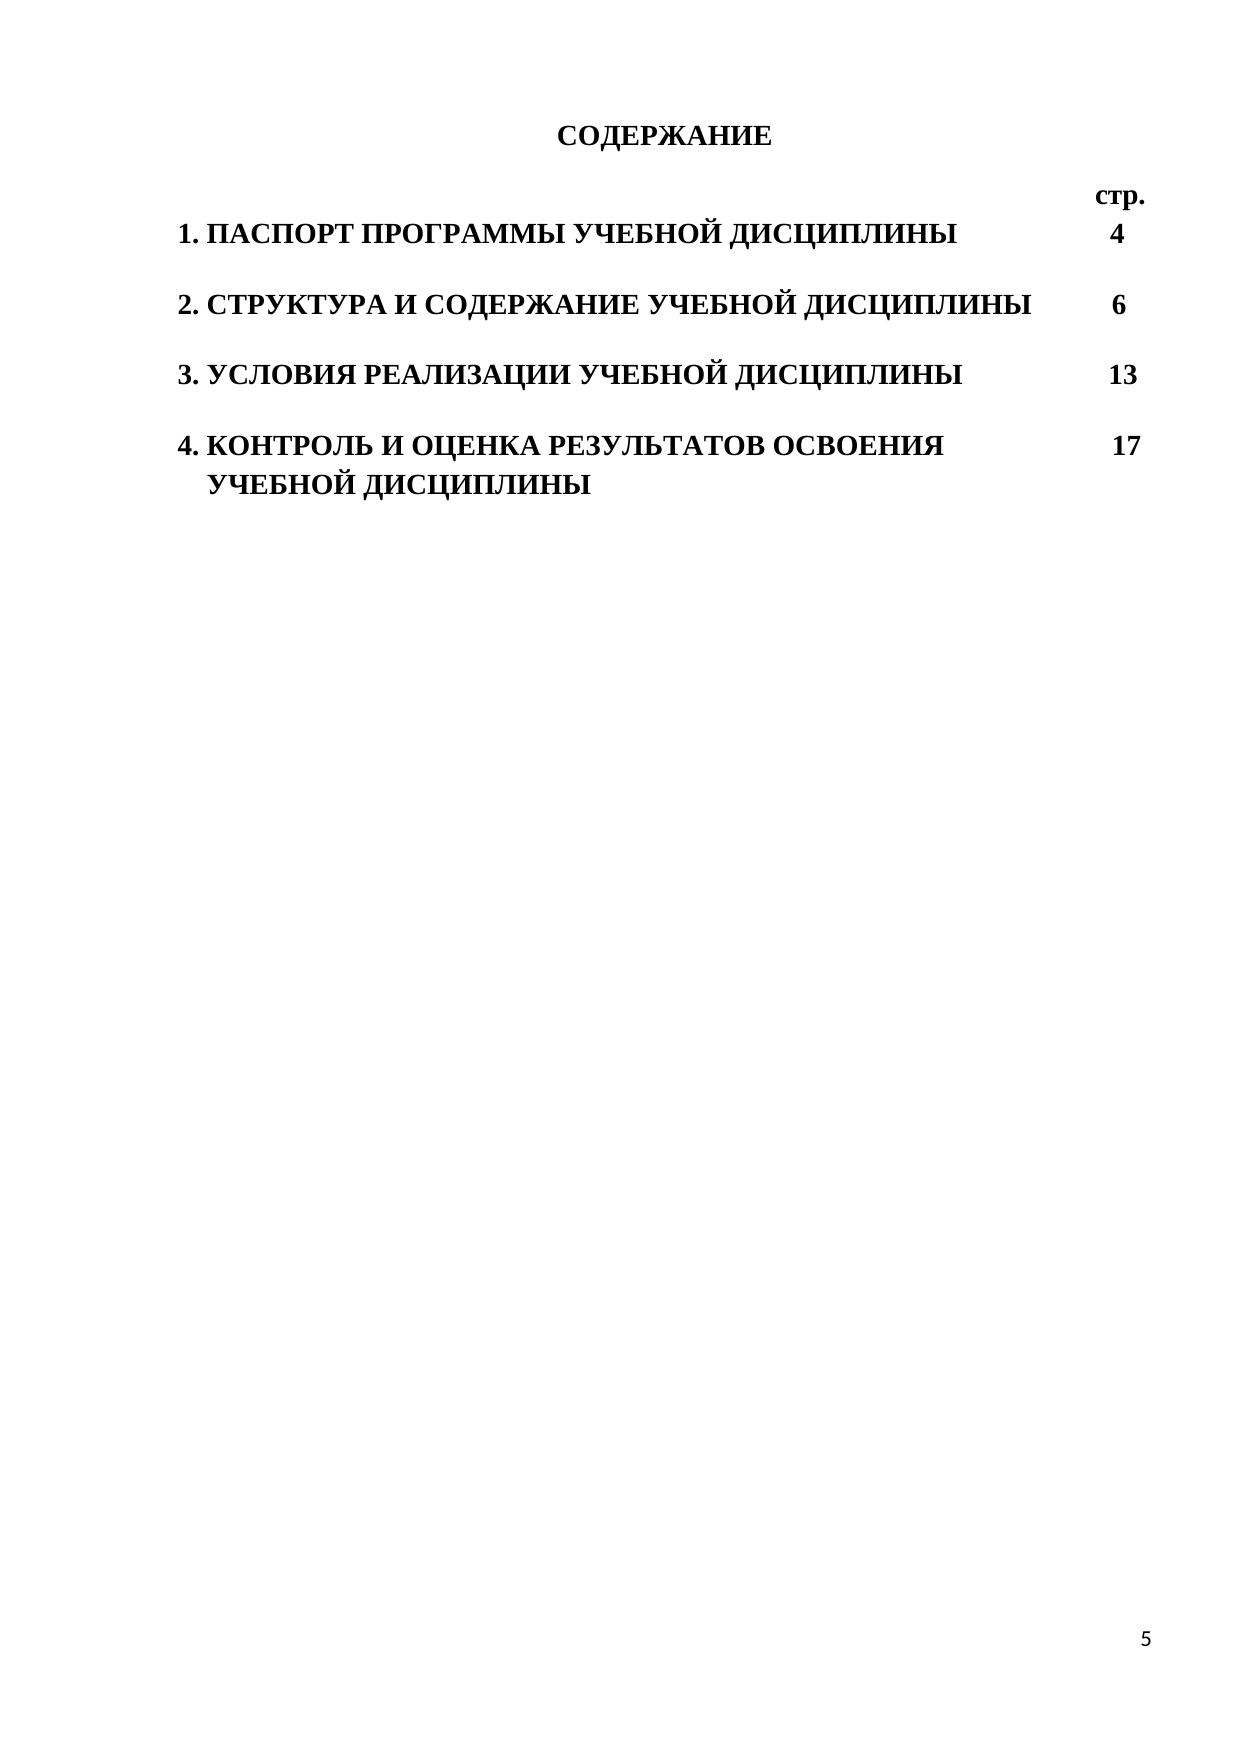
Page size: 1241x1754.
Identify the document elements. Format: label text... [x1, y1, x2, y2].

text УЧЕБНОЙ ДИСЦИПЛИНЫ [177, 467, 1152, 532]
text 3. УСЛОВИЯ РЕАЛИЗАЦИИ УЧЕБНОЙ ДИСЦИПЛИНЫ 13 [177, 357, 1152, 391]
text СОДЕРЖАНИЕ [177, 118, 1152, 152]
text 1. ПАСПОРТ ПРОГРАММЫ УЧЕБНОЙ ДИСЦИПЛИНЫ 4 [177, 216, 1152, 249]
text 2. СТРУКТУРА И СОДЕРЖАНИЕ УЧЕБНОЙ ДИСЦИПЛИНЫ 6 [177, 287, 1152, 320]
text стр. [177, 177, 1152, 211]
text 4. КОНТРОЛЬ И ОЦЕНКА РЕЗУЛЬТАТОВ ОСВОЕНИЯ 17 [177, 428, 1152, 462]
